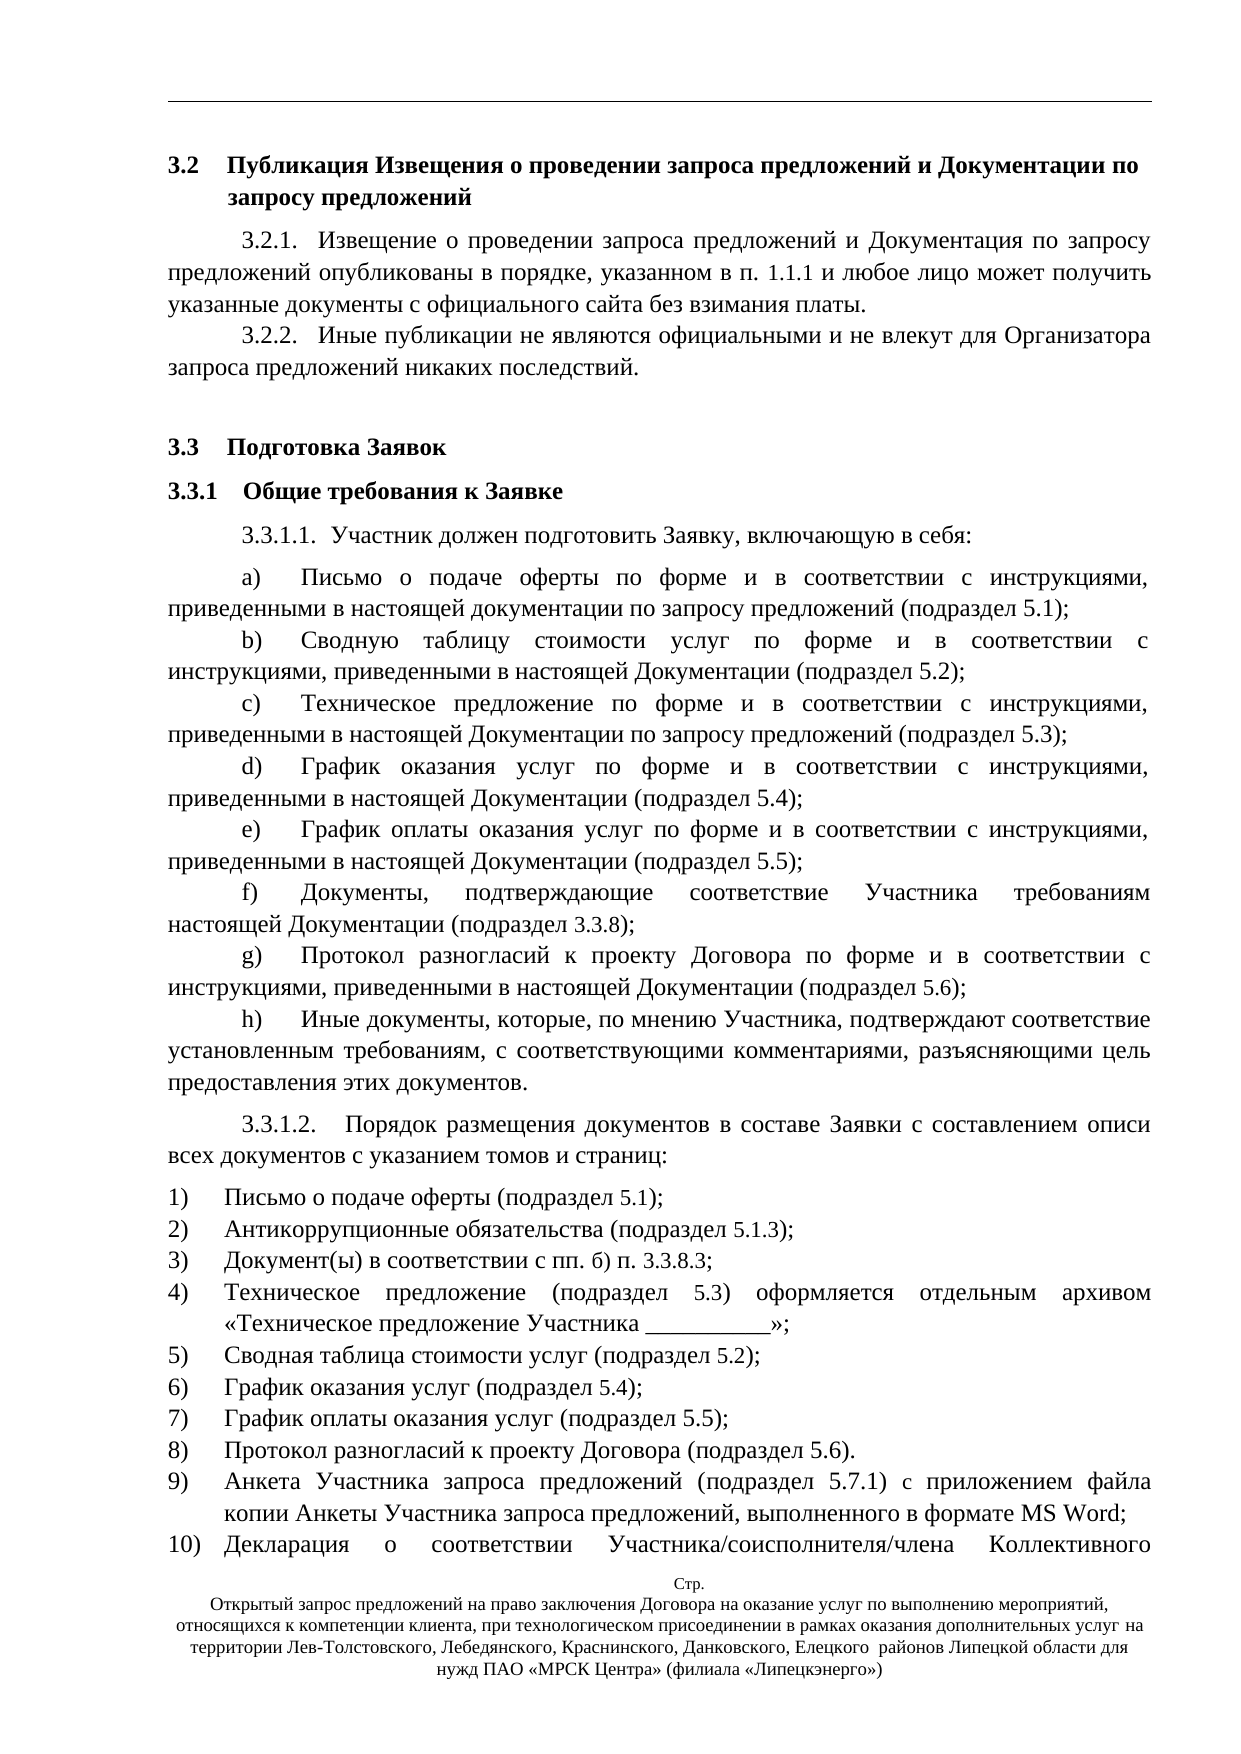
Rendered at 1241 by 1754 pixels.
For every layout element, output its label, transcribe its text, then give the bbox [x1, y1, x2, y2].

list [168, 1529, 1152, 1558]
list График оказания услуг (подраздел 5.4); [168, 1372, 1152, 1400]
subtitle Публикация Извещения о проведении запроса предложений и Документации по запросу предложений [168, 150, 1152, 210]
list Техническое предложение (подраздел 5.3) оформляется отдельным архивом «Техническое предложение Участника __________»; [168, 1277, 1152, 1337]
list Сводную таблицу стоимости услуг по форме и в соответствии с инструкциями, приведенными в настоящей Документации (подраздел 5.2); [168, 625, 1148, 685]
list График оплаты оказания услуг (подраздел 5.5); [168, 1403, 1152, 1432]
list Письмо о подаче оферты по форме и в соответствии с инструкциями, приведенными в настоящей документации по запросу предложений (подраздел 5.1); [168, 562, 1148, 622]
list Извещение о проведении запроса предложений и Документация по запросу предложений опубликованы в порядке, указанном в п. 1.1.1 и любое лицо может получить указанные документы с официального сайта без взимания платы. [168, 226, 1152, 317]
list Документ(ы) в соответствии с пп. б) п. 3.3.8.3; [168, 1245, 1152, 1274]
subtitle Подготовка Заявок [168, 432, 1152, 460]
list Протокол разногласий к проекту Договора по форме и в соответствии с инструкциями, приведенными в настоящей Документации (подраздел 5.6); [168, 941, 1151, 1001]
list График оказания услуг по форме и в соответствии с инструкциями, приведенными в настоящей Документации (подраздел 5.4); [168, 751, 1149, 811]
list Сводная таблица стоимости услуг (подраздел 5.2); [168, 1340, 1152, 1369]
list Анкета Участника запроса предложений (подраздел 5.7.1) с приложением файла копии Анкеты Участника запроса предложений, выполненного в формате MS Word; [168, 1466, 1152, 1527]
list Порядок размещения документов в составе Заявки с составлением описи всех документов с указанием томов и страниц: [168, 1109, 1152, 1169]
list Участник должен подготовить Заявку, включающую в себя: [168, 520, 1152, 548]
subtitle Общие требования к Заявке [168, 476, 1152, 504]
list Иные публикации не являются официальными и не влекут для Организатора запроса предложений никаких последствий. [168, 320, 1152, 381]
list Протокол разногласий к проекту Договора (подраздел 5.6). [168, 1435, 1152, 1463]
list Техническое предложение по форме и в соответствии с инструкциями, приведенными в настоящей Документации по запросу предложений (подраздел 5.3); [168, 688, 1148, 748]
list График оплаты оказания услуг по форме и в соответствии с инструкциями, приведенными в настоящей Документации (подраздел 5.5); [168, 814, 1149, 874]
list Антикоррупционные обязательства (подраздел 5.1.3); [168, 1214, 1152, 1243]
list Письмо о подаче оферты (подраздел 5.1); [168, 1182, 1152, 1211]
list Иные документы, которые, по мнению Участника, подтверждают соответствие установленным требованиям, с соответствующими комментариями, разъясняющими цель предоставления этих документов. [168, 1004, 1152, 1096]
list Документы, подтверждающие соответствие Участника требованиям настоящей Документации (подраздел 3.3.8); [168, 877, 1151, 938]
